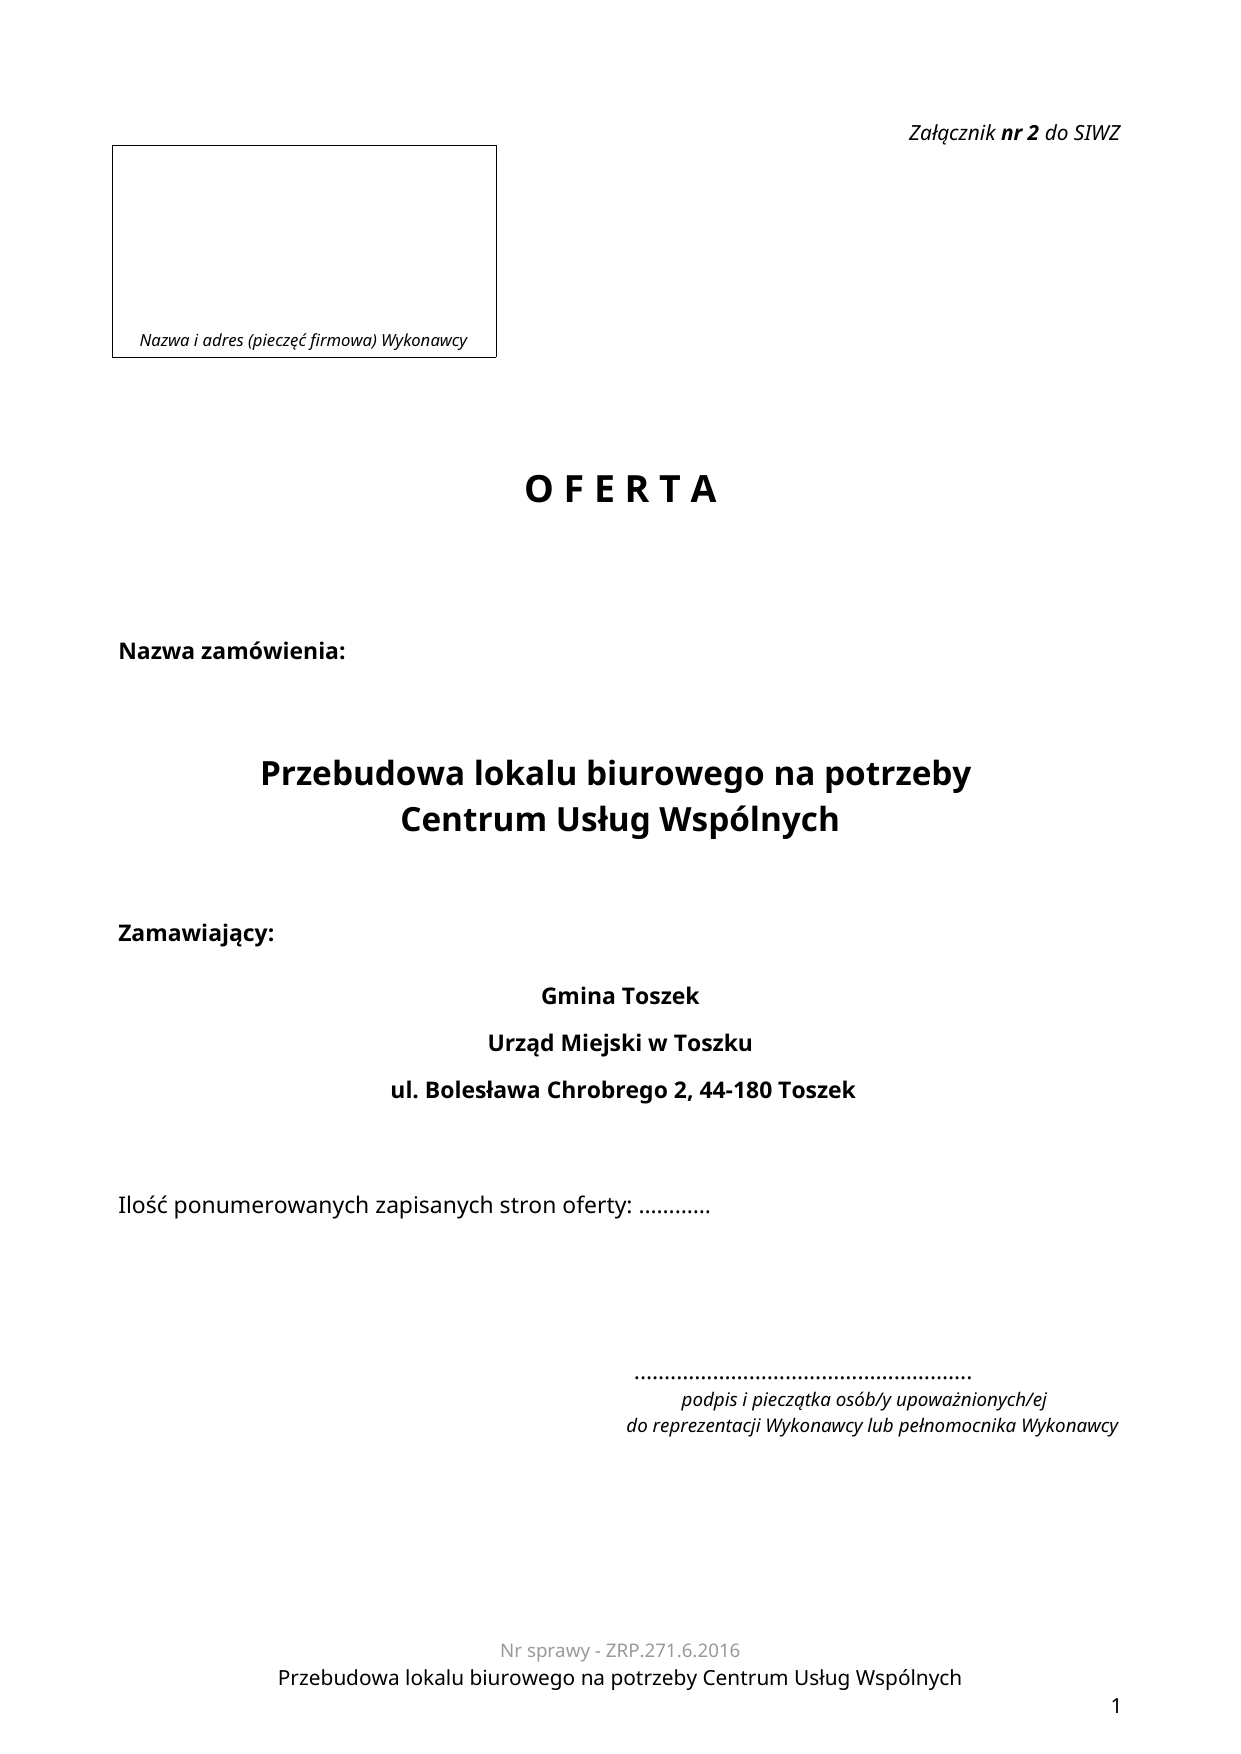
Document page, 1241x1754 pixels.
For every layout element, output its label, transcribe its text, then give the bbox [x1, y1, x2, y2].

text ul. Bolesława Chrobrego 2, 44-180 Toszek [118, 1073, 1122, 1105]
text Przebudowa lokalu biurowego na potrzeby Centrum Usług Wspólnych [118, 750, 1122, 841]
text Gmina Toszek [118, 980, 1122, 1011]
text O F E R T A [118, 462, 1122, 513]
text Zamawiający: [118, 917, 1122, 948]
text .………………………………………………. [192, 1355, 1122, 1387]
text Załącznik nr 2 do SIWZ [118, 118, 1122, 147]
text Nazwa zamówienia: [118, 635, 1122, 666]
table_header Nazwa i adres (pieczęć firmowa) Wykonawcy [113, 146, 496, 357]
text Urząd Miejski w Toszku [118, 1027, 1122, 1058]
text Ilość ponumerowanych zapisanych stron oferty: ………… [118, 1189, 1122, 1220]
text podpis i pieczątka osób/y upoważnionych/ej do reprezentacji Wykonawcy lub pełnomocnika Wykonawcy [192, 1387, 1122, 1438]
